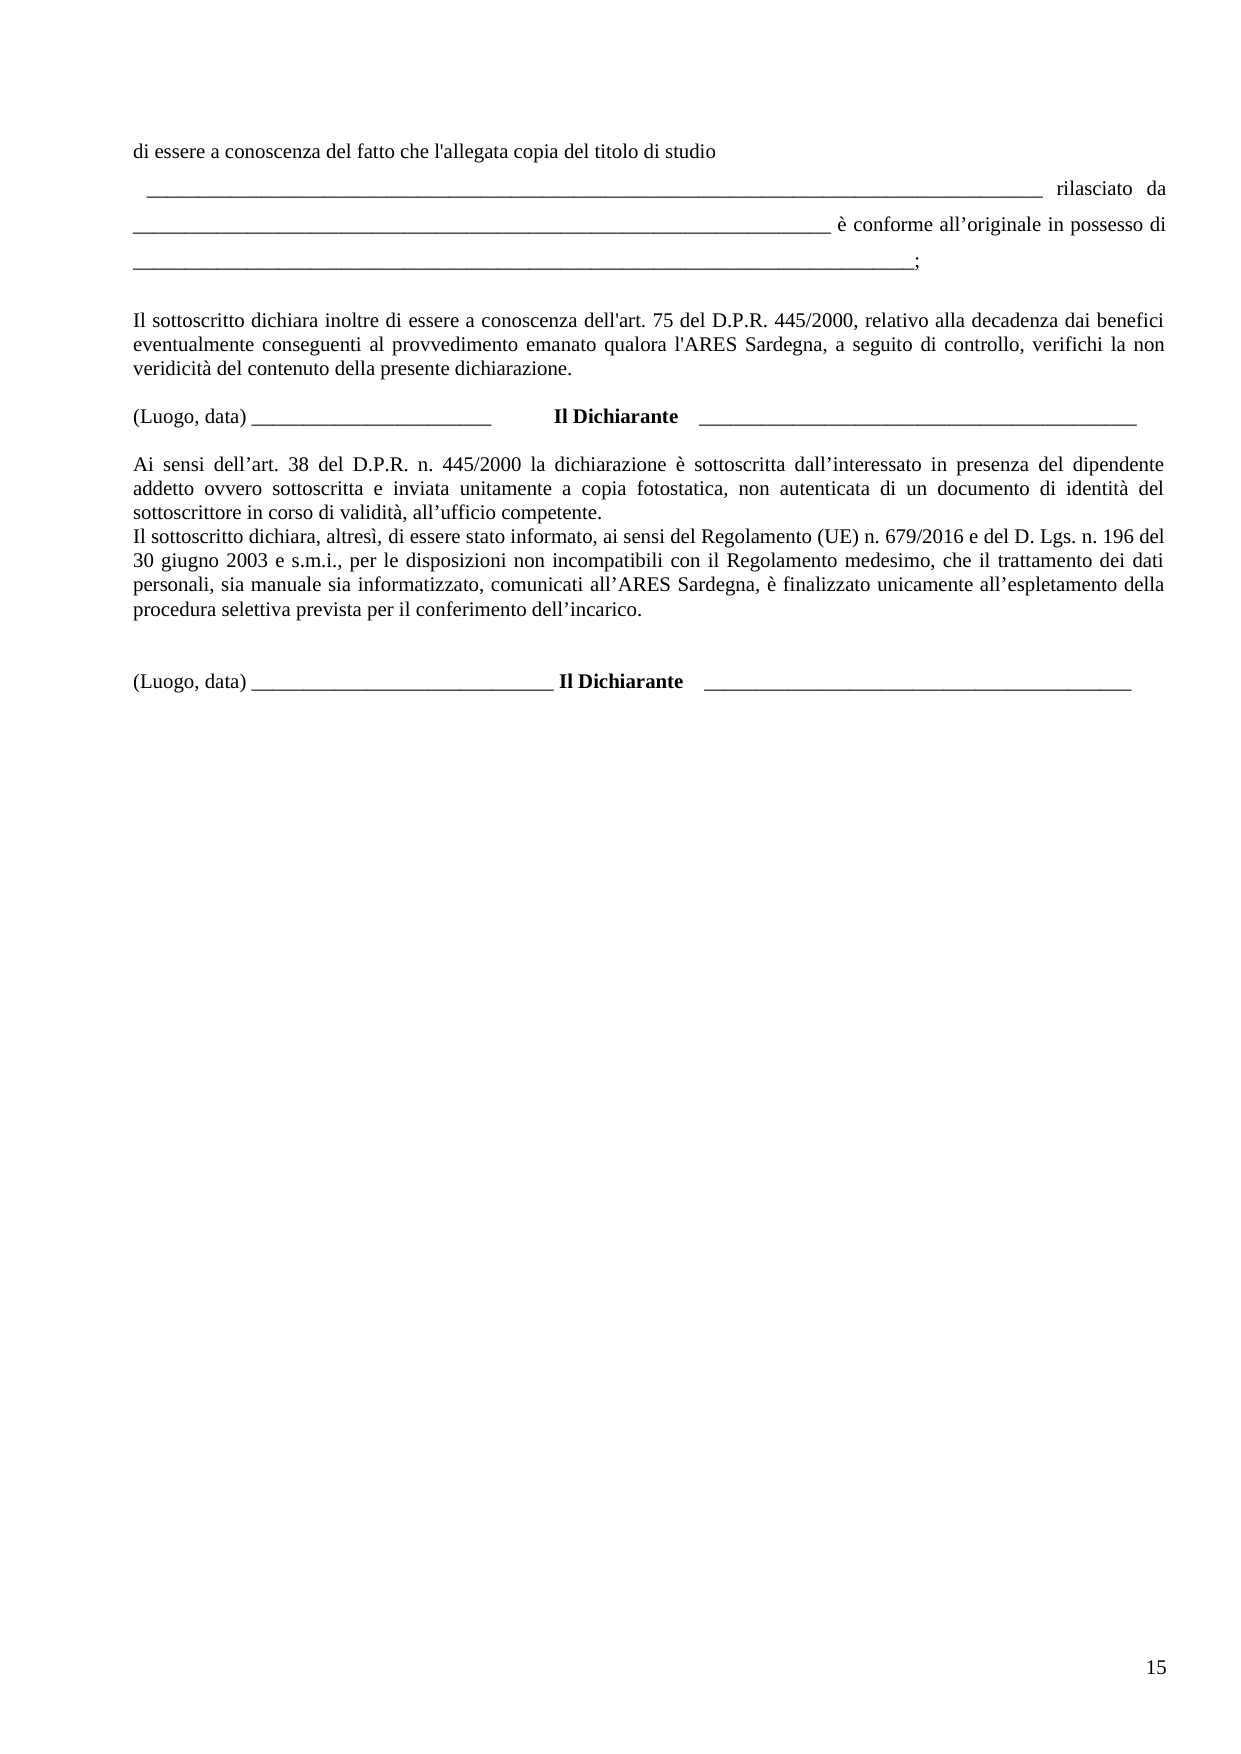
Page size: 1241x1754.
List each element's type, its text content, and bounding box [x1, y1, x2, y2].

text Il sottoscritto dichiara inoltre di essere a conoscenza dell'art. 75 del D.P.R. 445/2000, relativo alla decadenza dai benefici eventualmente conseguenti al provvedimento emanato qualora l'ARES Sardegna, a seguito di controllo, verifichi la non veridicità del contenuto della presente dichiarazione. [133, 308, 1166, 380]
text Il sottoscritto dichiara, altresì, di essere stato informato, ai sensi del Regolamento (UE) n. 679/2016 e del D. Lgs. n. 196 del 30 giugno 2003 e s.m.i., per le disposizioni non incompatibili con il Regolamento medesimo, che il trattamento dei dati personali, sia manuale sia informatizzato, comunicati all’ARES Sardegna, è finalizzato unicamente all’espletamento della procedura selettiva prevista per il conferimento dell’incarico. [133, 524, 1166, 621]
text di essere a conoscenza del fatto che l'allegata copia del titolo di studio [133, 139, 1166, 163]
text Ai sensi dell’art. 38 del D.P.R. n. 445/2000 la dichiarazione è sottoscritta dall’interessato in presenza del dipendente addetto ovvero sottoscritta e inviata unitamente a copia fotostatica, non autenticata di un documento di identità del sottoscrittore in corso di validità, all’ufficio competente. [133, 452, 1166, 524]
text (Luogo, data) _______________________ Il Dichiarante __________________________________________ [133, 404, 1166, 428]
text (Luogo, data) _____________________________ Il Dichiarante _________________________________________ [133, 669, 1166, 693]
text ______________________________________________________________________________________ rilasciato da ___________________________________________________________________ è conforme all’originale in possesso di ___________________________________________________________________________; [133, 176, 1166, 272]
